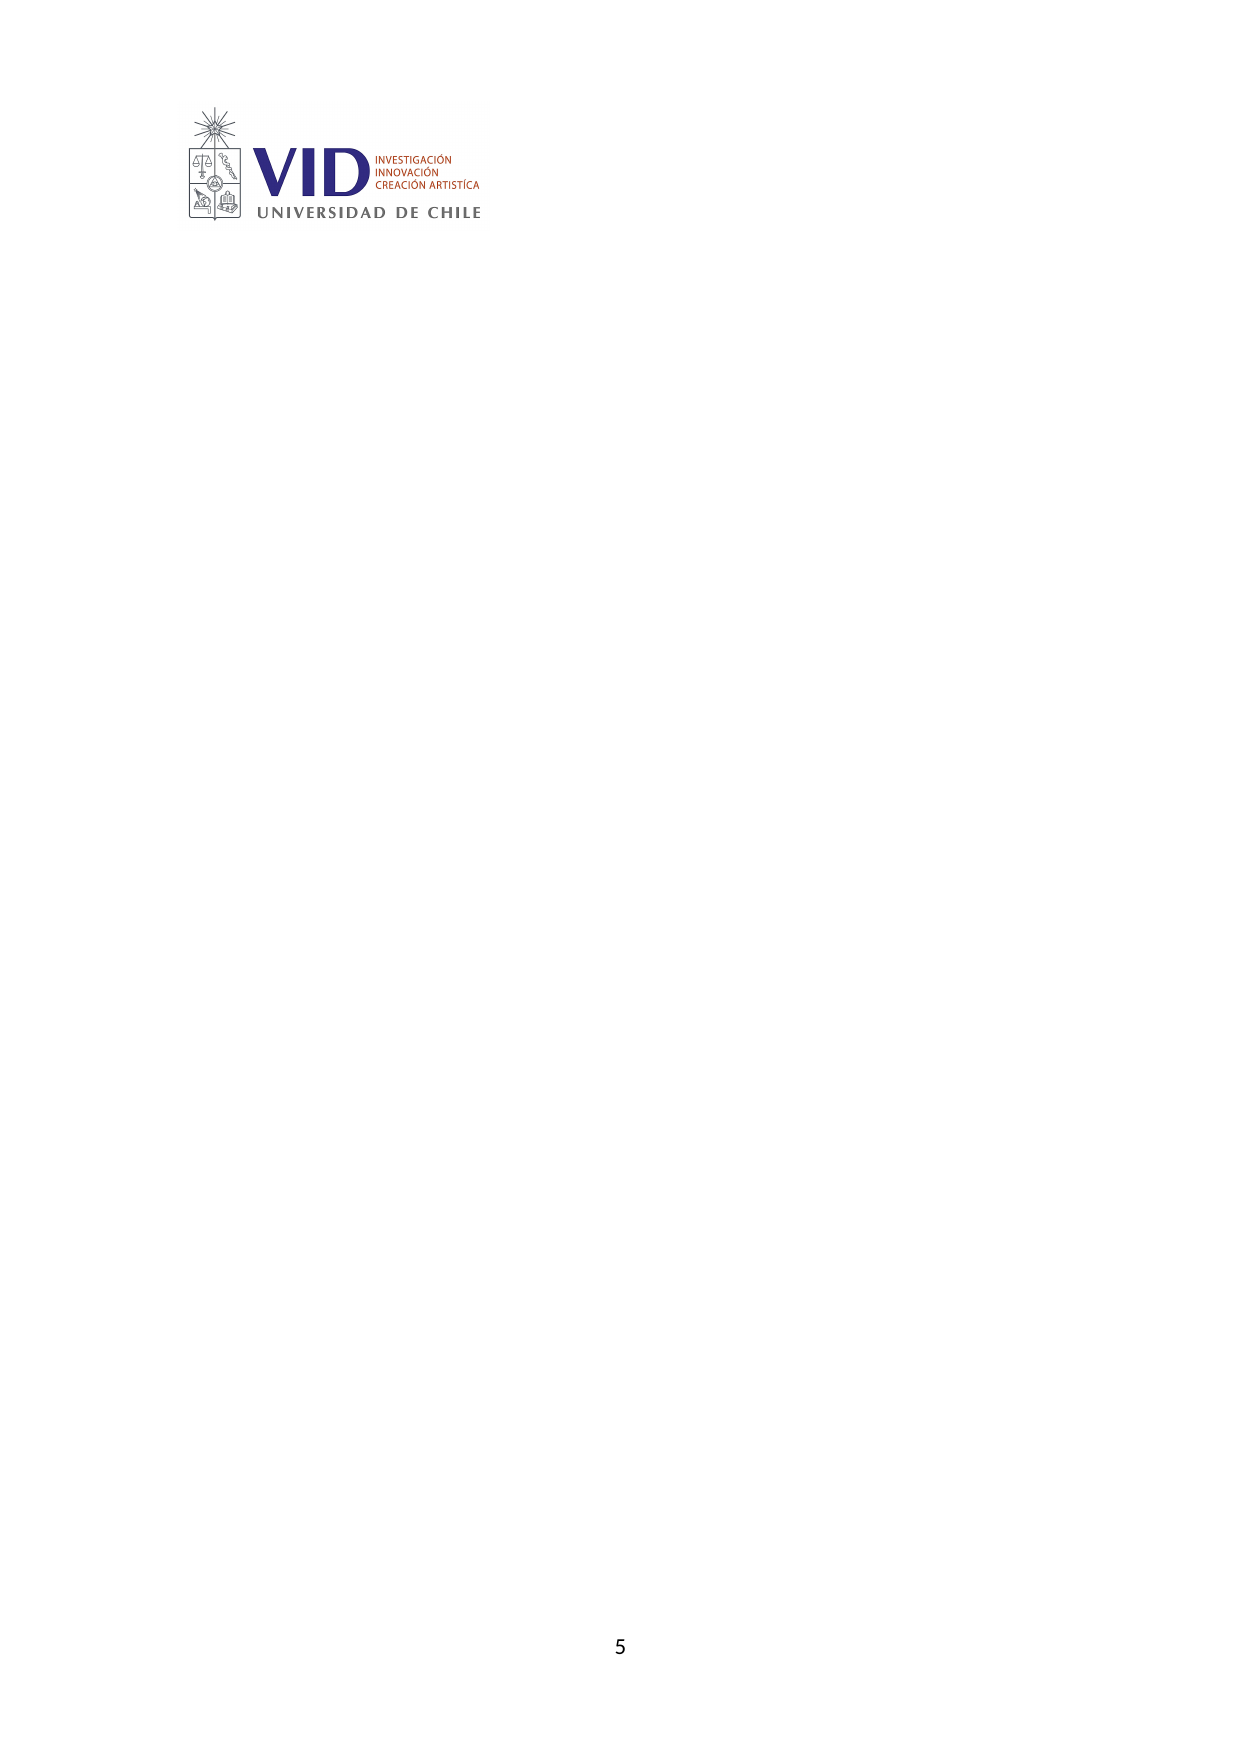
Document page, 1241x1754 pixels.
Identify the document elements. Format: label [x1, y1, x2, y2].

picture [177, 101, 490, 231]
